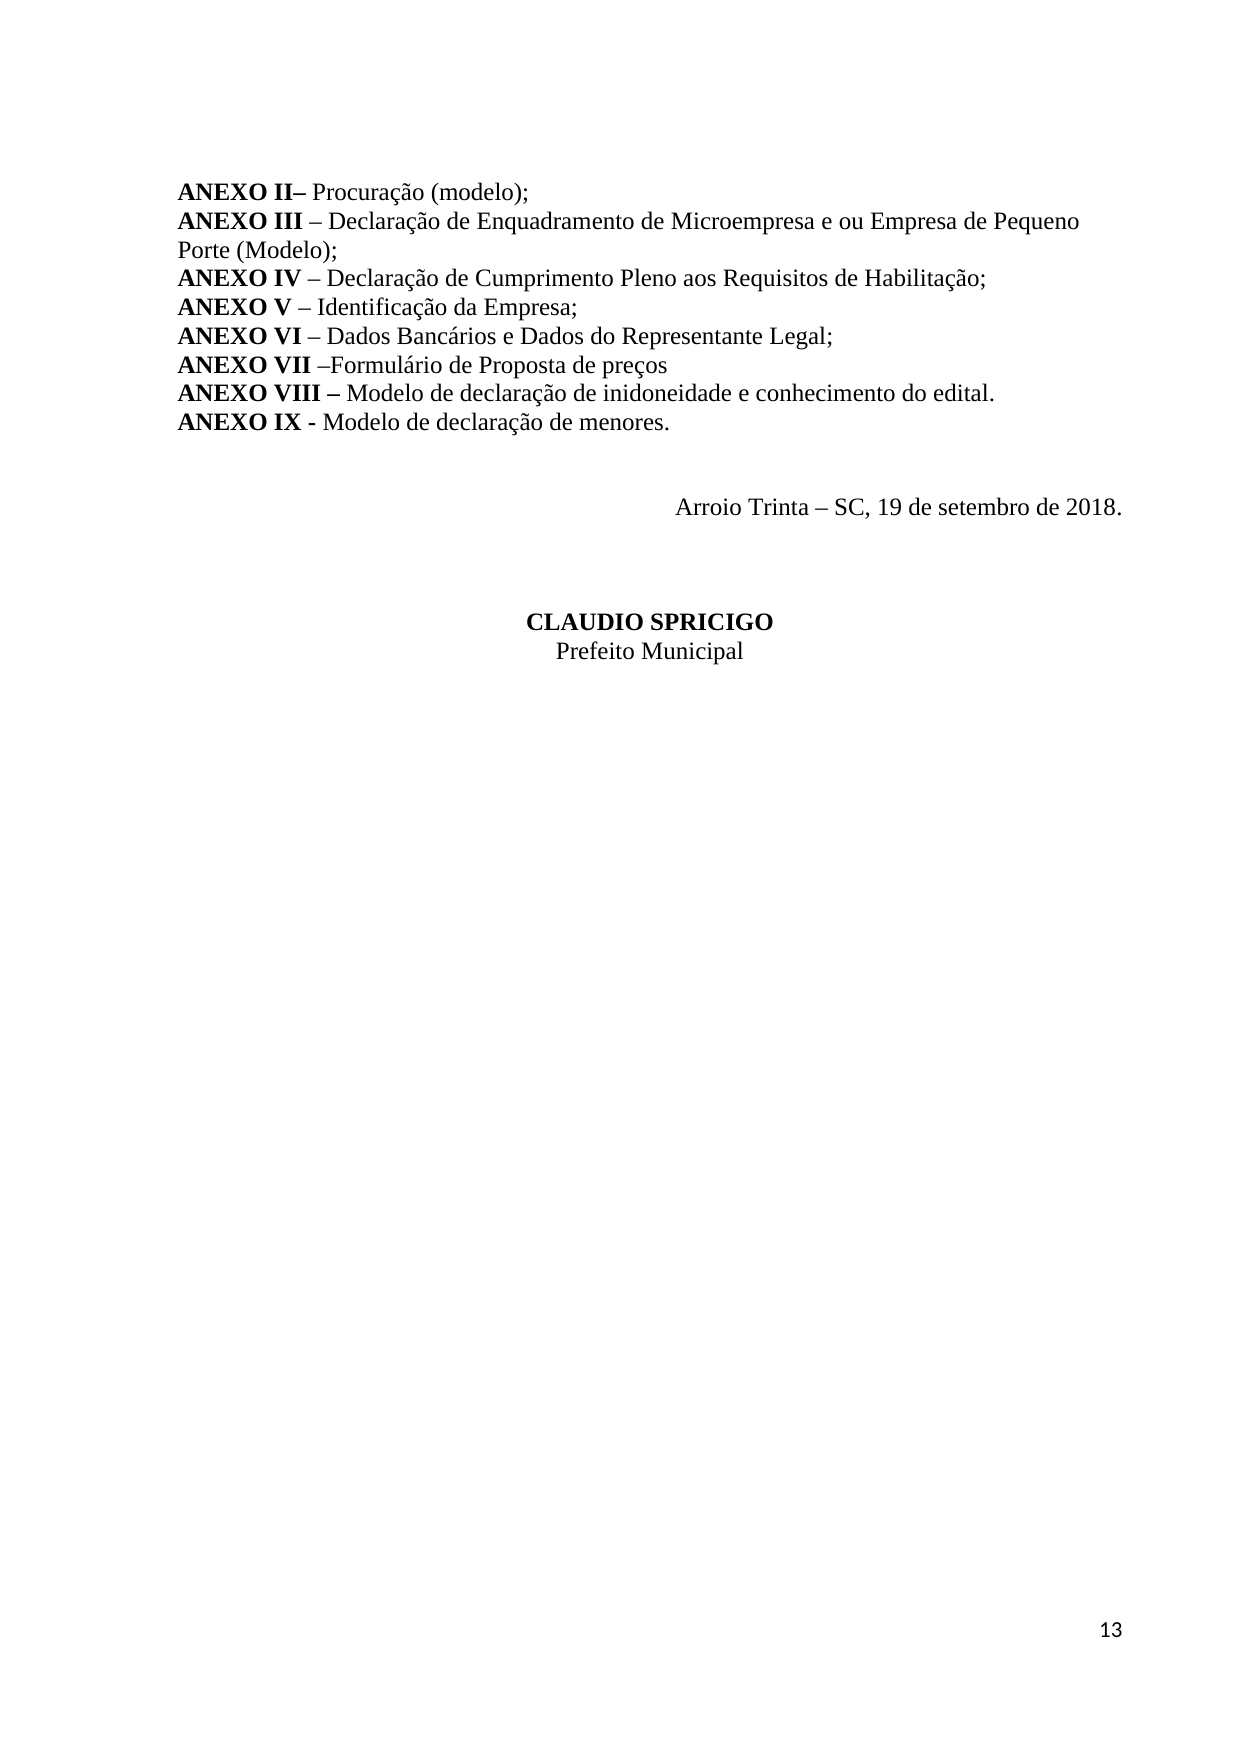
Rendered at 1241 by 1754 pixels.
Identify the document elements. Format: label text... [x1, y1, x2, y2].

text ANEXO IV – Declaração de Cumprimento Pleno aos Requisitos de Habilitação; [177, 263, 1122, 292]
text Arroio Trinta – SC, 19 de setembro de 2018. [177, 492, 1122, 521]
text ANEXO IX - Modelo de declaração de menores. [177, 407, 1122, 436]
text ANEXO II– Procuração (modelo); [177, 177, 1122, 206]
text ANEXO III – Declaração de Enquadramento de Microempresa e ou Empresa de Pequeno Porte (Modelo); [177, 206, 1122, 263]
text ANEXO VIII – Modelo de declaração de inidoneidade e conhecimento do edital. [177, 378, 1122, 407]
text ANEXO V – Identificação da Empresa; [177, 292, 1122, 321]
text CLAUDIO SPRICIGO [177, 607, 1122, 636]
text ANEXO VI – Dados Bancários e Dados do Representante Legal; [177, 321, 1122, 350]
text ANEXO VII –Formulário de Proposta de preços [177, 350, 1122, 378]
text Prefeito Municipal [177, 636, 1122, 664]
